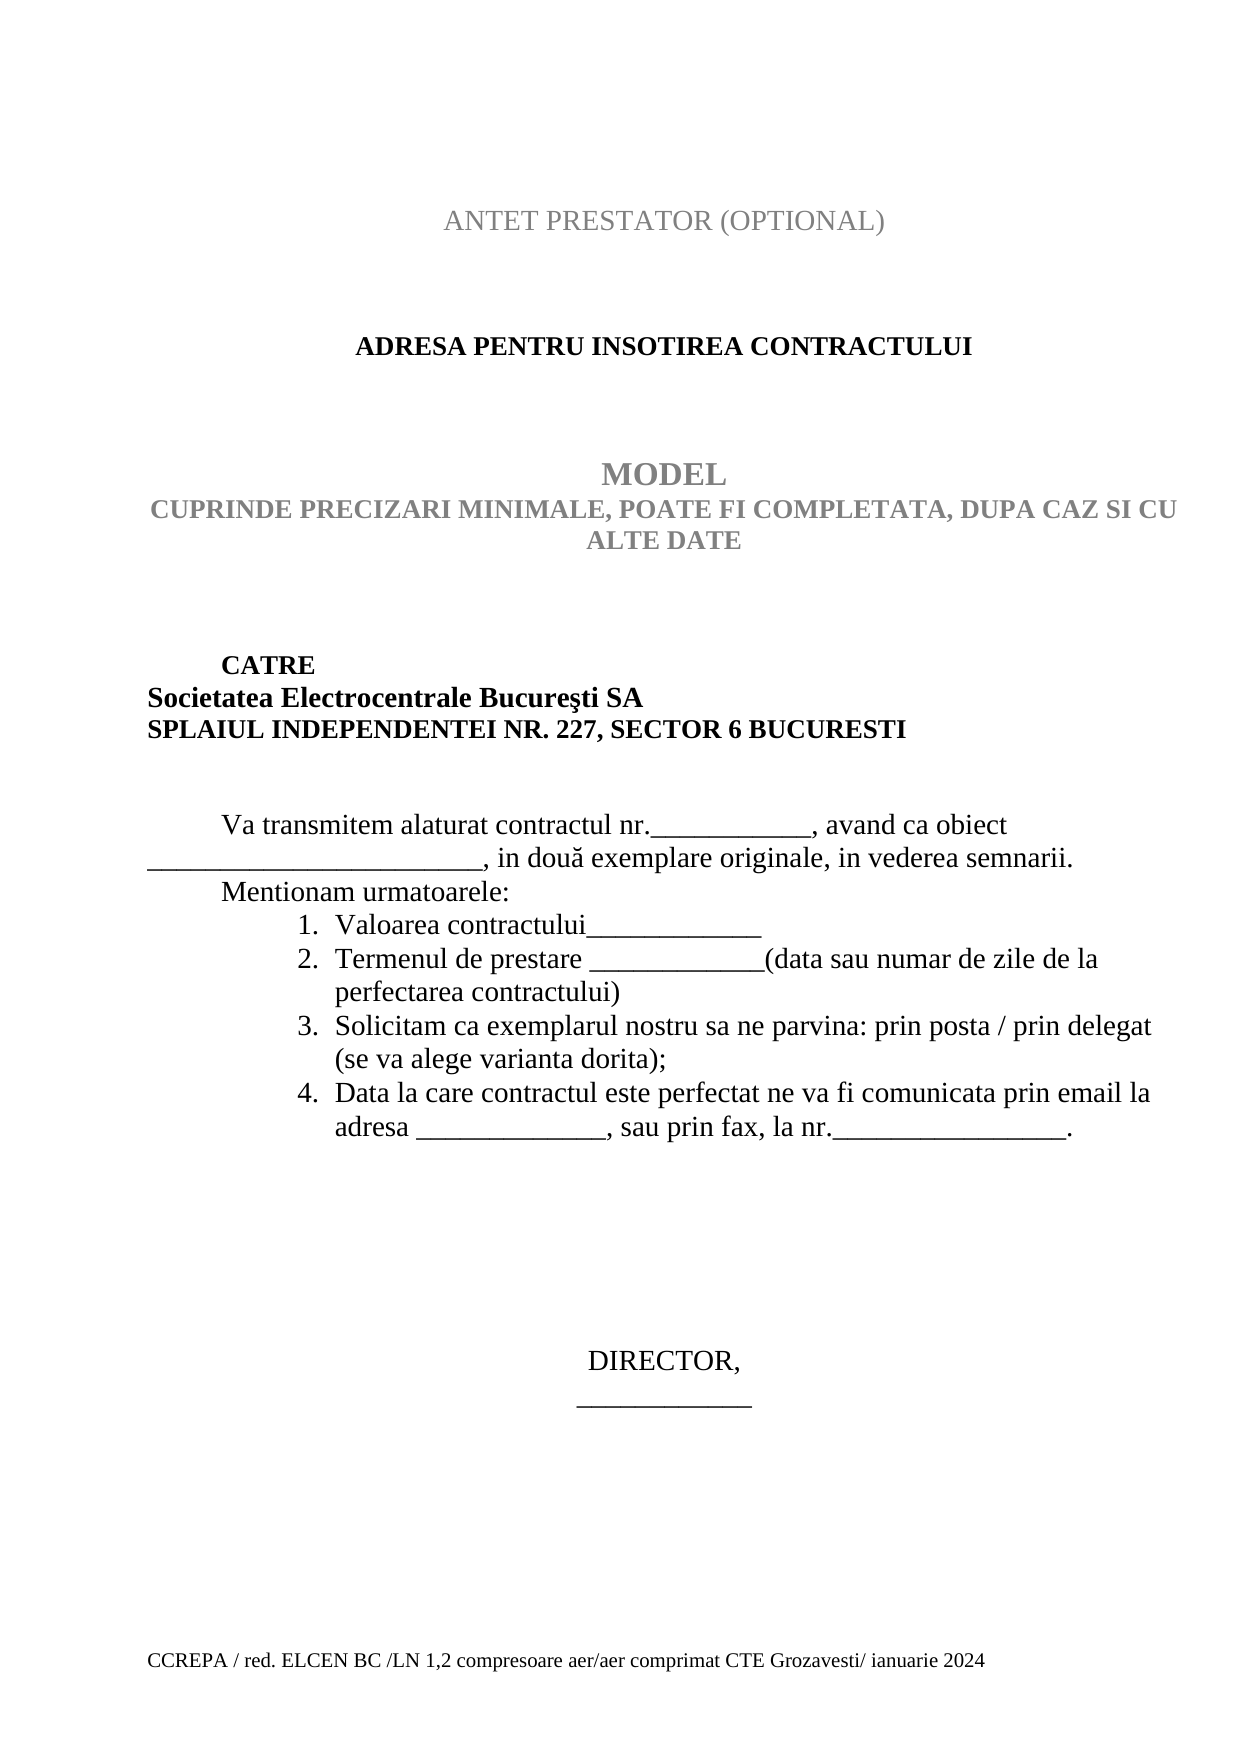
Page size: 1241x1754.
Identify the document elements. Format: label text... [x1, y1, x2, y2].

text cuprinde precizari minimale, poate fi completata, dupa caz si cu alte date [147, 493, 1181, 555]
text Mentionam urmatoarele: [147, 874, 1181, 907]
text Splaiul Independentei nr. 227, Sector 6 Bucuresti [147, 713, 1181, 744]
list Termenul de prestare ____________(data sau numar de zile de la perfectarea contractului) [297, 941, 1181, 1008]
text DIRECTOR, [147, 1343, 1181, 1377]
text ANTET PRESTATOR (OPTIONAL) [147, 203, 1181, 237]
list Solicitam ca exemplarul nostru sa ne parvina: prin posta / prin delegat (se va alege varianta dorita); [297, 1008, 1181, 1075]
text Societatea Electrocentrale Bucureşti SA [147, 680, 1181, 713]
text Adresa pentru insotirea contractului [147, 330, 1181, 361]
text Va transmitem alaturat contractul nr.___________, avand ca obiect _______________________, in două exemplare originale, in vederea semnarii. [147, 807, 1181, 874]
text MODEL [147, 455, 1181, 493]
text ____________ [147, 1377, 1181, 1411]
text Catre [147, 649, 1181, 680]
list Data la care contractul este perfectat ne va fi comunicata prin email la adresa _____________, sau prin fax, la nr.________________. [297, 1075, 1181, 1142]
list Valoarea contractului____________ [297, 907, 1181, 941]
